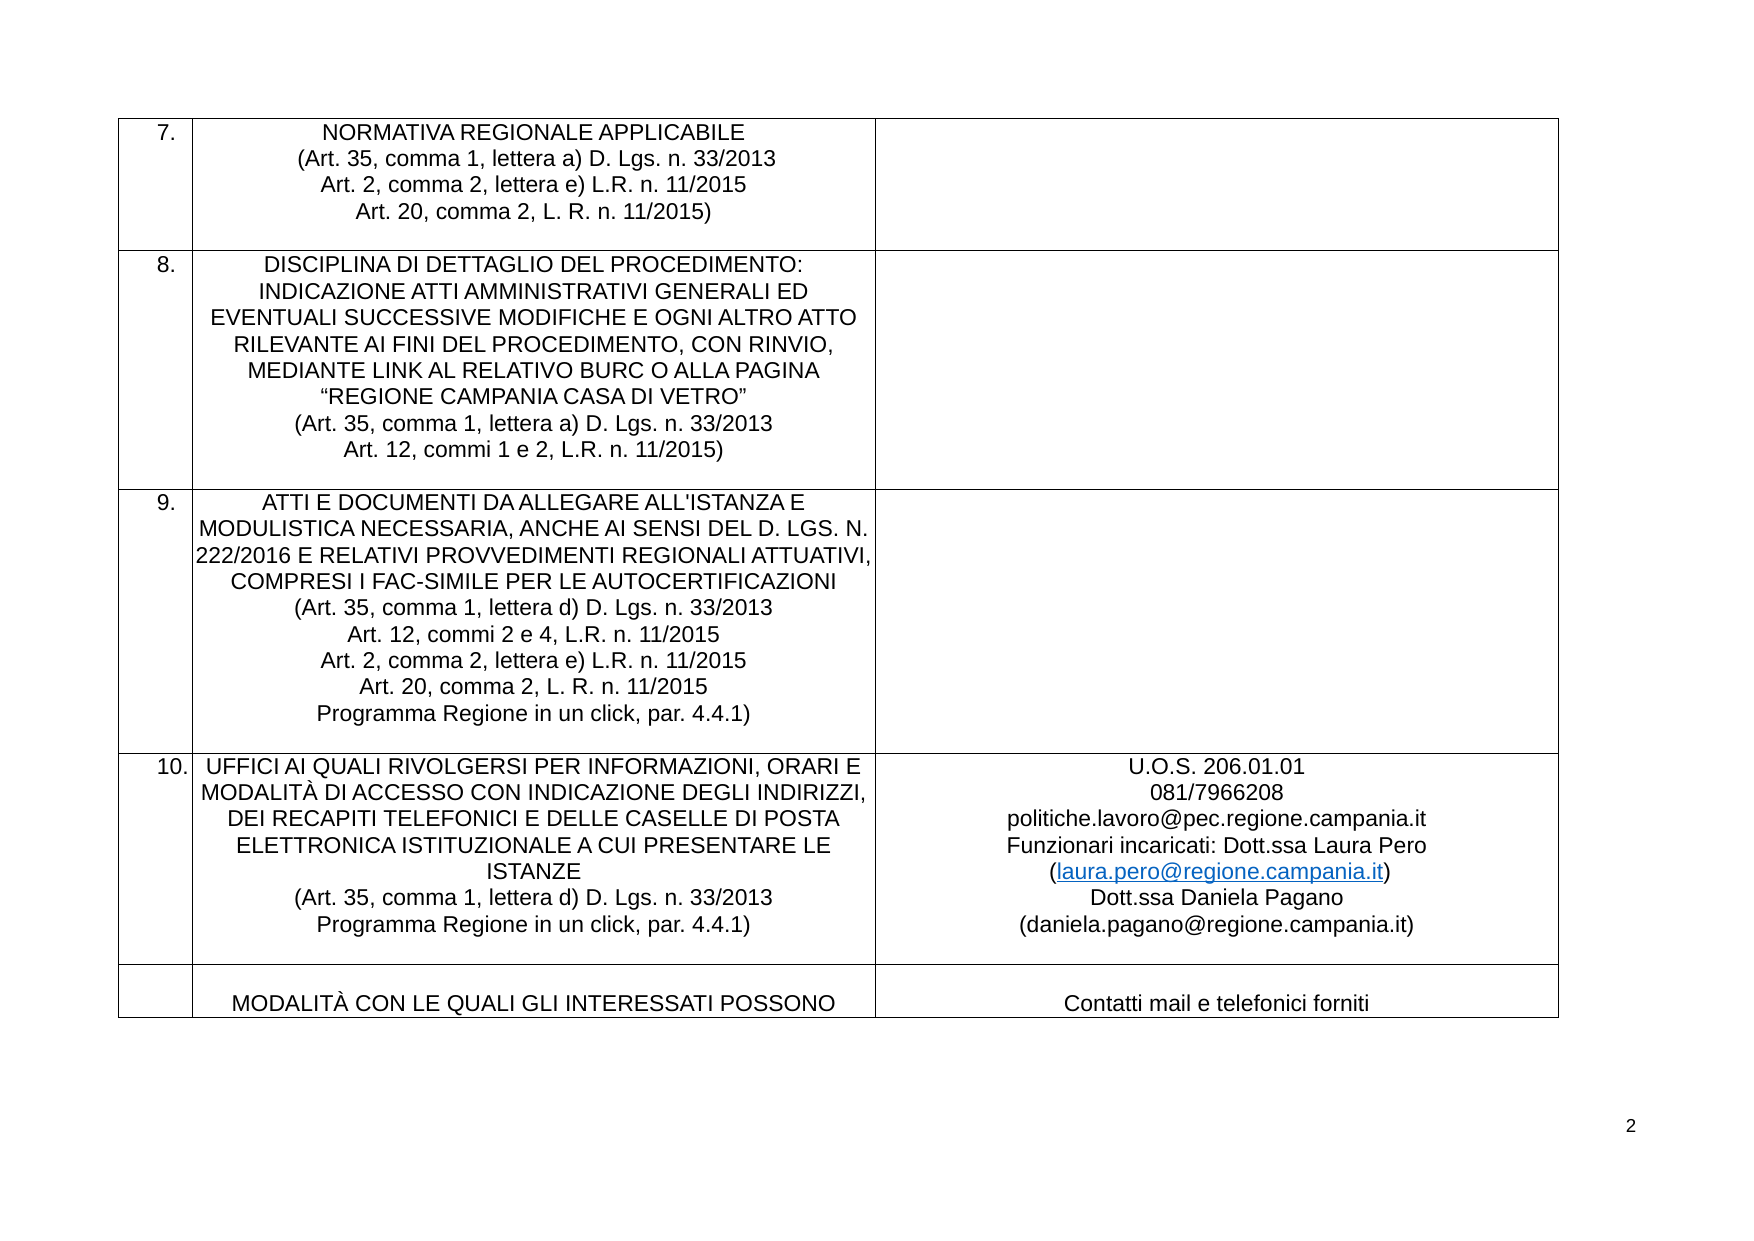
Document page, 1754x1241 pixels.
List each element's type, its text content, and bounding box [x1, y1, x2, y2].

table_cell DISCIPLINA DI DETTAGLIO DEL PROCEDIMENTO: INDICAZIONE ATTI AMMINISTRATIVI GENERALI ED EVENTUALI SUCCESSIVE MODIFICHE E OGNI ALTRO ATTO RILEVANTE AI FINI DEL PROCEDIMENTO, CON RINVIO, MEDIANTE LINK AL RELATIVO BURC O ALLA PAGINA “REGIONE CAMPANIA CASA DI VETRO” (Art. 35, comma 1, lettera a) D. Lgs. n. 33/2013 Art. 12, commi 1 e 2, L.R. n. 11/2015) [193, 251, 875, 489]
table_cell [119, 119, 192, 250]
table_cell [876, 965, 1558, 1017]
table_cell NORMATIVA REGIONALE APPLICABILE (Art. 35, comma 1, lettera a) D. Lgs. n. 33/2013 Art. 2, comma 2, lettera e) L.R. n. 11/2015 Art. 20, comma 2, L. R. n. 11/2015) [193, 119, 875, 250]
table_cell [876, 251, 1558, 489]
table_cell ATTI E DOCUMENTI DA ALLEGARE ALL'ISTANZA E MODULISTICA NECESSARIA, ANCHE AI SENSI DEL D. LGS. N. 222/2016 E RELATIVI PROVVEDIMENTI REGIONALI ATTUATIVI, COMPRESI I FAC-SIMILE PER LE AUTOCERTIFICAZIONI (Art. 35, comma 1, lettera d) D. Lgs. n. 33/2013 Art. 12, commi 2 e 4, L.R. n. 11/2015 Art. 2, comma 2, lettera e) L.R. n. 11/2015 Art. 20, comma 2, L. R. n. 11/2015 Programma Regione in un click, par. 4.4.1) [193, 490, 875, 752]
table_cell [119, 251, 192, 489]
table_cell [119, 965, 192, 1017]
table_cell UFFICI AI QUALI RIVOLGERSI PER INFORMAZIONI, ORARI E MODALITÀ DI ACCESSO CON INDICAZIONE DEGLI INDIRIZZI, DEI RECAPITI TELEFONICI E DELLE CASELLE DI POSTA ELETTRONICA ISTITUZIONALE A CUI PRESENTARE LE ISTANZE (Art. 35, comma 1, lettera d) D. Lgs. n. 33/2013 Programma Regione in un click, par. 4.4.1) [193, 754, 875, 963]
table_cell U.O.S. 206.01.01 081/7966208 politiche.lavoro@pec.regione.campania.it Funzionari incaricati: Dott.ssa Laura Pero (laura.pero@regione.campania.it) Dott.ssa Daniela Pagano (daniela.pagano@regione.campania.it) [876, 754, 1558, 963]
table_cell [119, 754, 192, 963]
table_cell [193, 965, 875, 1017]
table_cell [119, 490, 192, 752]
table_cell [876, 490, 1558, 752]
table_cell [876, 119, 1558, 250]
